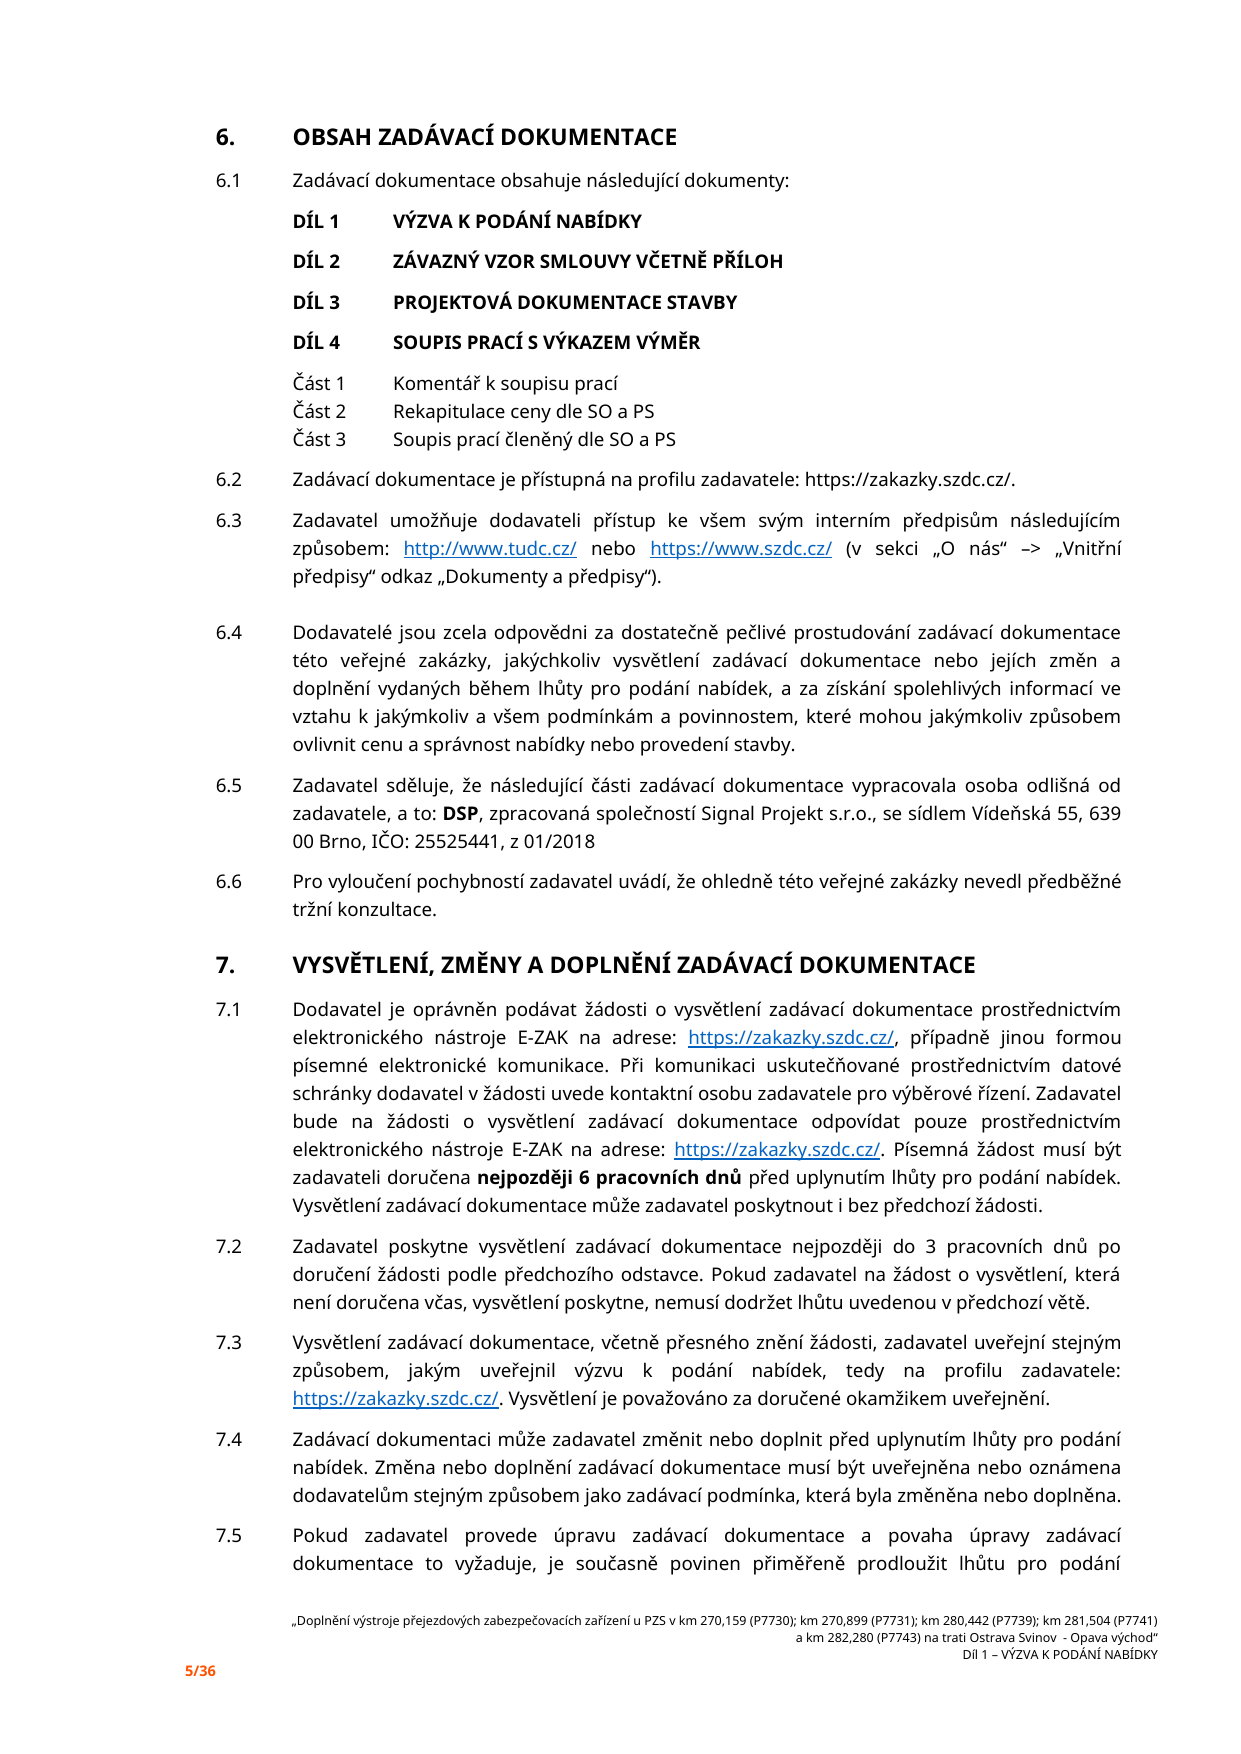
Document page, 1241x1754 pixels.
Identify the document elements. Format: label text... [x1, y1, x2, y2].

text Část 2 Rekapitulace ceny dle SO a PS [292, 398, 1122, 424]
text Zadavatel umožňuje dodavateli přístup ke všem svým interním předpisům následujícím způsobem: http://www.tudc.cz/ nebo https://www.szdc.cz/ (v sekci „O nás“ –> „Vnitřní předpisy“ odkaz „Dokumenty a předpisy“). [216, 507, 1122, 589]
text DÍL 3 PROJEKTOVÁ DOKUMENTACE STAVBY [292, 289, 1122, 314]
text Zadávací dokumentace obsahuje následující dokumenty: [216, 167, 1122, 193]
text Zadavatel poskytne vysvětlení zadávací dokumentace nejpozději do 3 pracovních dnů po doručení žádosti podle předchozího odstavce. Pokud zadavatel na žádost o vysvětlení, která není doručena včas, vysvětlení poskytne, nemusí dodržet lhůtu uvedenou v předchozí větě. [216, 1233, 1122, 1314]
text Vysvětlení zadávací dokumentace, včetně přesného znění žádosti, zadavatel uveřejní stejným způsobem, jakým uveřejnil výzvu k podání nabídek, tedy na profilu zadavatele: https://zakazky.szdc.cz/. Vysvětlení je považováno za doručené okamžikem uveřejnění. [216, 1329, 1122, 1411]
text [216, 1523, 1122, 1576]
text Zadavatel sděluje, že následující části zadávací dokumentace vypracovala osoba odlišná od zadavatele, a to: DSP, zpracovaná společností Signal Projekt s.r.o., se sídlem Vídeňská 55, 639 00 Brno, IČO: 25525441, z 01/2018 [216, 772, 1122, 853]
text DÍL 1 VÝZVA K PODÁNÍ NABÍDKY [292, 208, 1122, 233]
text Zadávací dokumentace je přístupná na profilu zadavatele: https://zakazky.szdc.cz/. [216, 467, 1122, 492]
text Část 3 Soupis prací členěný dle SO a PS [292, 426, 1122, 452]
text VYSVĚTLENÍ, ZMĚNY A DOPLNĚNÍ ZADÁVACÍ DOKUMENTACE [216, 949, 1122, 981]
text Dodavatelé jsou zcela odpovědni za dostatečně pečlivé prostudování zadávací dokumentace této veřejné zakázky, jakýchkoliv vysvětlení zadávací dokumentace nebo jejích změn a doplnění vydaných během lhůty pro podání nabídek, a za získání spolehlivých informací ve vztahu k jakýmkoliv a všem podmínkám a povinnostem, které mohou jakýmkoliv způsobem ovlivnit cenu a správnost nabídky nebo provedení stavby. [216, 619, 1122, 757]
text DÍL 4 SOUPIS PRACÍ S VÝKAZEM VÝMĚR [292, 329, 1122, 355]
text DÍL 2 ZÁVAZNÝ VZOR SMLOUVY VČETNĚ PŘÍLOH [292, 248, 1122, 274]
text Zadávací dokumentaci může zadavatel změnit nebo doplnit před uplynutím lhůty pro podání nabídek. Změna nebo doplnění zadávací dokumentace musí být uveřejněna nebo oznámena dodavatelům stejným způsobem jako zadávací podmínka, která byla změněna nebo doplněna. [216, 1426, 1122, 1508]
text Pro vyloučení pochybností zadavatel uvádí, že ohledně této veřejné zakázky nevedl předběžné tržní konzultace. [216, 868, 1122, 922]
text Dodavatel je oprávněn podávat žádosti o vysvětlení zadávací dokumentace prostřednictvím elektronického nástroje E-ZAK na adrese: https://zakazky.szdc.cz/, případně jinou formou písemné elektronické komunikace. Při komunikaci uskutečňované prostřednictvím datové schránky dodavatel v žádosti uvede kontaktní osobu zadavatele pro výběrové řízení. Zadavatel bude na žádosti o vysvětlení zadávací dokumentace odpovídat pouze prostřednictvím elektronického nástroje E-ZAK na adrese: https://zakazky.szdc.cz/. Písemná žádost musí být zadavateli doručena nejpozději 6 pracovních dnů před uplynutím lhůty pro podání nabídek. Vysvětlení zadávací dokumentace může zadavatel poskytnout i bez předchozí žádosti. [216, 996, 1122, 1218]
text Část 1 Komentář k soupisu prací [292, 370, 1122, 396]
text OBSAH ZADÁVACÍ DOKUMENTACE [216, 121, 1122, 152]
